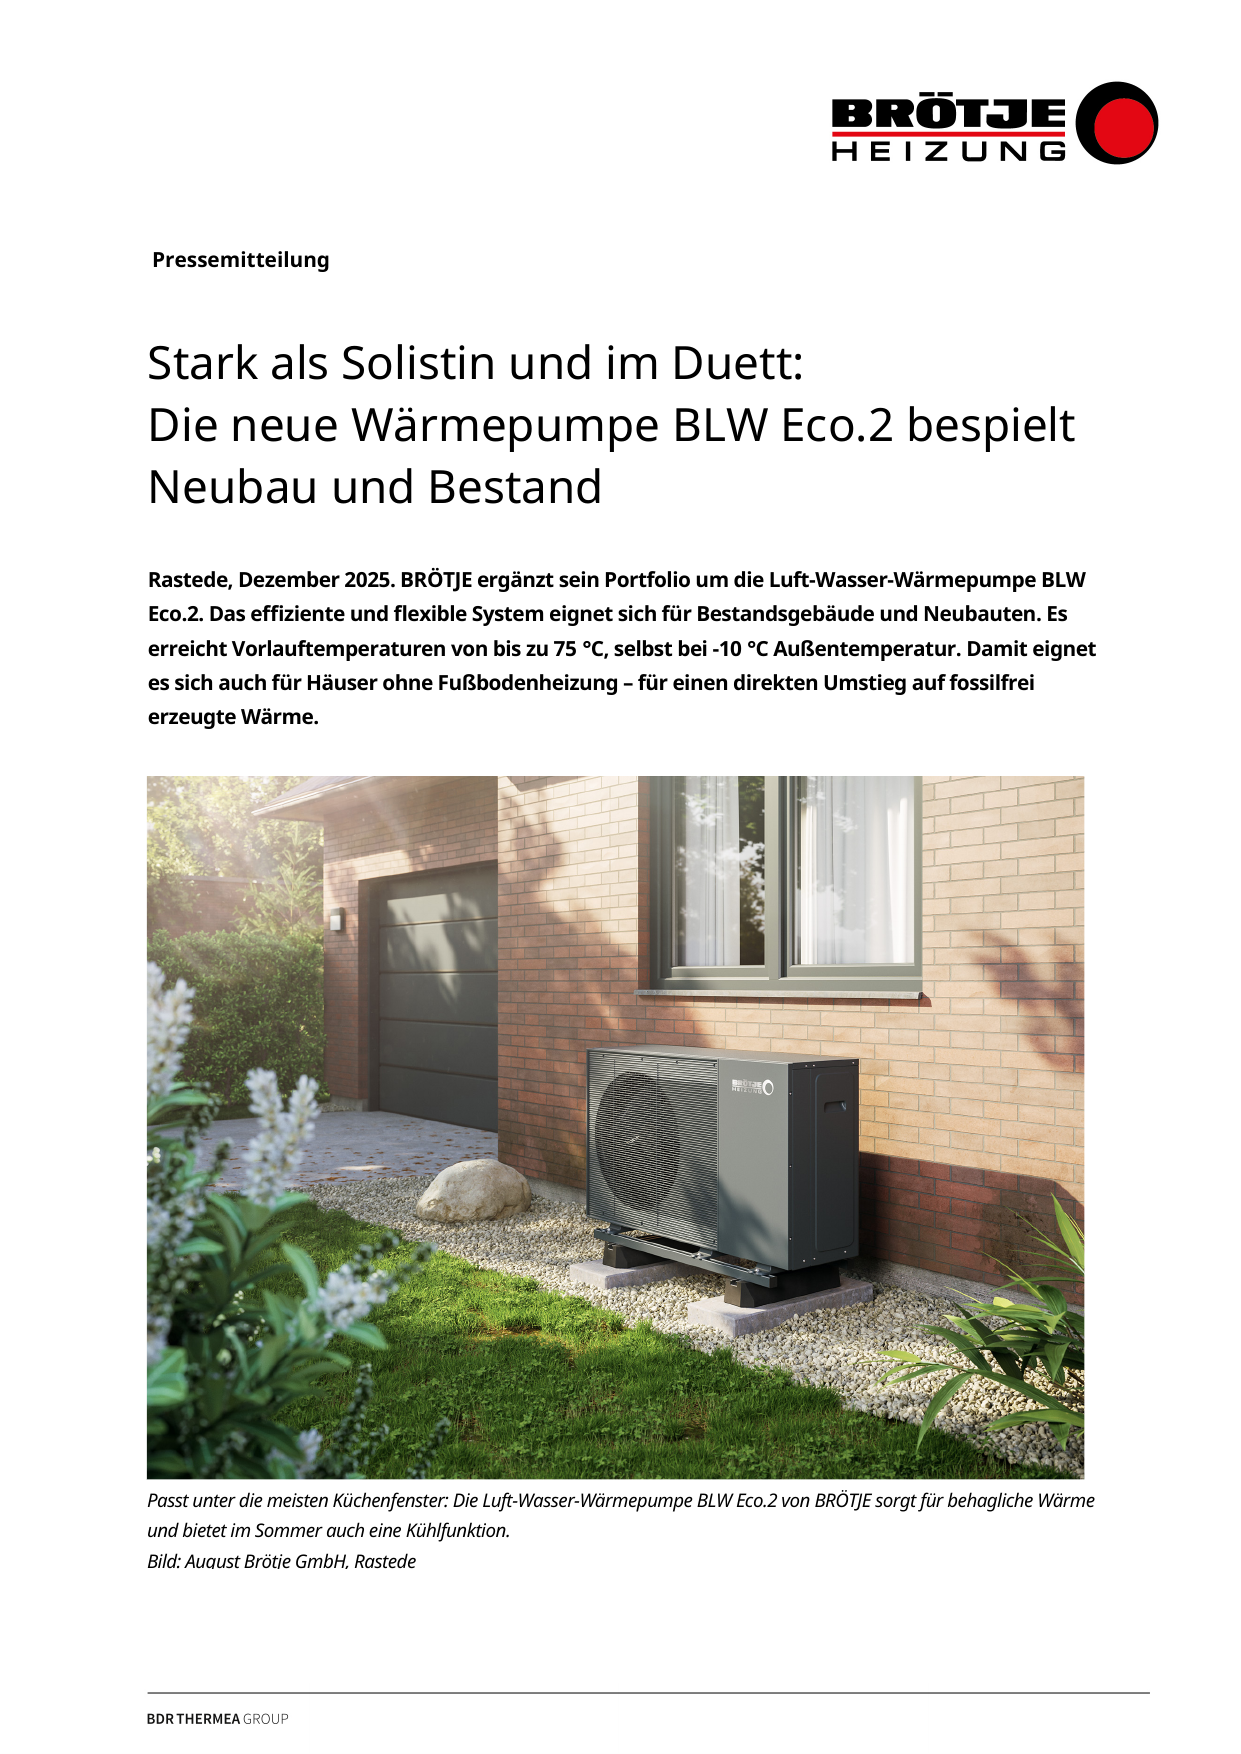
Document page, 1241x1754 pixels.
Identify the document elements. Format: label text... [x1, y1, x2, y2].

picture [146, 776, 1085, 1479]
text Stark als Solistin und im Duett: Die neue Wärmepumpe BLW Eco.2 bespielt Neubau und Bestand [148, 330, 1093, 517]
picture [1, 0, 1241, 183]
picture [0, 1683, 1238, 1754]
text Pressemitteilung [152, 245, 1152, 273]
text Rastede, Dezember 2025. BRÖTJE ergänzt sein Portfolio um die Luft-Wasser-Wärmepumpe BLW Eco.2. Das effiziente und flexible System eignet sich für Bestandsgebäude und Neubauten. Es erreicht Vorlauftemperaturen von bis zu 75 °C, selbst bei -10 °C Außentemperatur. Damit eignet es sich auch für Häuser ohne Fußbodenheizung – für einen direkten Umstieg auf fossilfrei erzeugte Wärme. [148, 566, 1123, 730]
